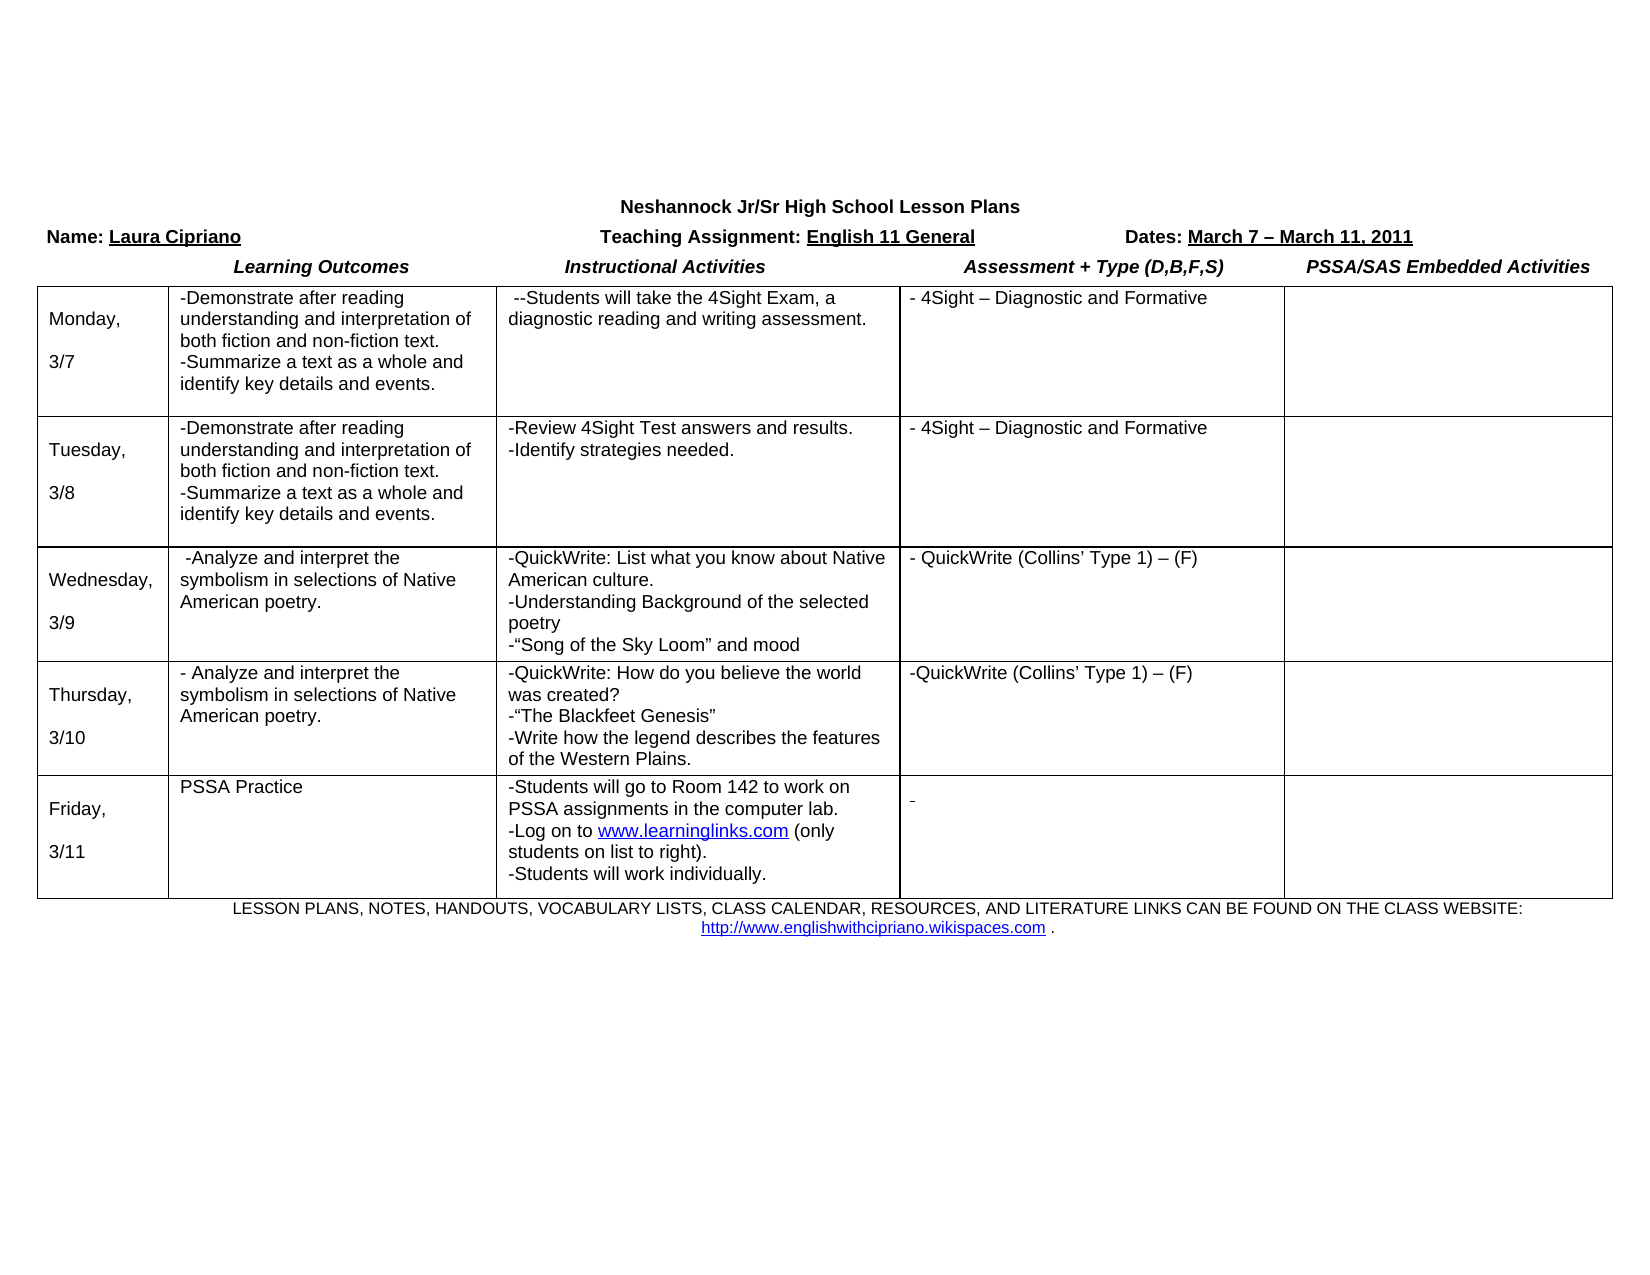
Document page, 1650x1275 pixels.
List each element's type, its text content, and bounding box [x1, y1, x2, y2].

table_cell Thursday, 3/10 [38, 662, 168, 775]
table_cell [1285, 776, 1612, 898]
table_cell Friday, 3/11 [38, 776, 168, 898]
table_cell [1285, 417, 1612, 546]
table_cell Wednesday, 3/9 [38, 548, 168, 661]
table_cell -Demonstrate after reading understanding and interpretation of both fiction and non-fiction text. -Summarize a text as a whole and identify key details and events. [169, 417, 496, 546]
text http://www.englishwithcipriano.wikispaces.com . [162, 918, 1594, 937]
table_header Monday, 3/7 [38, 287, 168, 416]
text Learning Outcomes Instructional Activities Assessment + Type (D,B,F,S) PSSA/SAS Embedded Activities [150, 256, 1594, 277]
table_cell - Analyze and interpret the symbolism in selections of Native American poetry. [169, 662, 496, 775]
table_cell [1285, 548, 1612, 661]
table_cell -Review 4Sight Test answers and results. -Identify strategies needed. [497, 417, 899, 546]
table_header --Students will take the 4Sight Exam, a diagnostic reading and writing assessment. [497, 287, 899, 416]
table_cell -QuickWrite: List what you know about Native American culture. -Understanding Background of the selected poetry -“Song of the Sky Loom” and mood [497, 548, 899, 661]
table_cell - 4Sight – Diagnostic and Formative [901, 417, 1284, 546]
table_cell - QuickWrite (Collins’ Type 1) – (F) [901, 548, 1284, 661]
table_cell Tuesday, 3/8 [38, 417, 168, 546]
text LESSON PLANS, NOTES, HANDOUTS, VOCABULARY LISTS, CLASS CALENDAR, RESOURCES, AND LITERATURE LINKS CAN BE FOUND ON THE CLASS WEBSITE: [162, 899, 1594, 918]
text Name: Laura Cipriano Teaching Assignment: English 11 General Dates: March 7 – March 11, 2011 [37, 226, 1594, 247]
table_cell -QuickWrite (Collins’ Type 1) – (F) [901, 662, 1284, 775]
table_header [1285, 287, 1612, 416]
table_cell [901, 776, 1284, 898]
table_cell -Students will go to Room 142 to work on PSSA assignments in the computer lab. -Log on to www.learninglinks.com (only students on list to right). -Students will work individually. [497, 776, 899, 898]
table_header -Demonstrate after reading understanding and interpretation of both fiction and non-fiction text. -Summarize a text as a whole and identify key details and events. [169, 287, 496, 416]
table_header - 4Sight – Diagnostic and Formative [901, 287, 1284, 416]
text Neshannock Jr/Sr High School Lesson Plans [47, 196, 1594, 217]
table_cell [1285, 662, 1612, 775]
table_cell PSSA Practice [169, 776, 496, 898]
table_cell -QuickWrite: How do you believe the world was created? -“The Blackfeet Genesis” -Write how the legend describes the features of the Western Plains. [497, 662, 899, 775]
table_cell -Analyze and interpret the symbolism in selections of Native American poetry. [169, 548, 496, 661]
